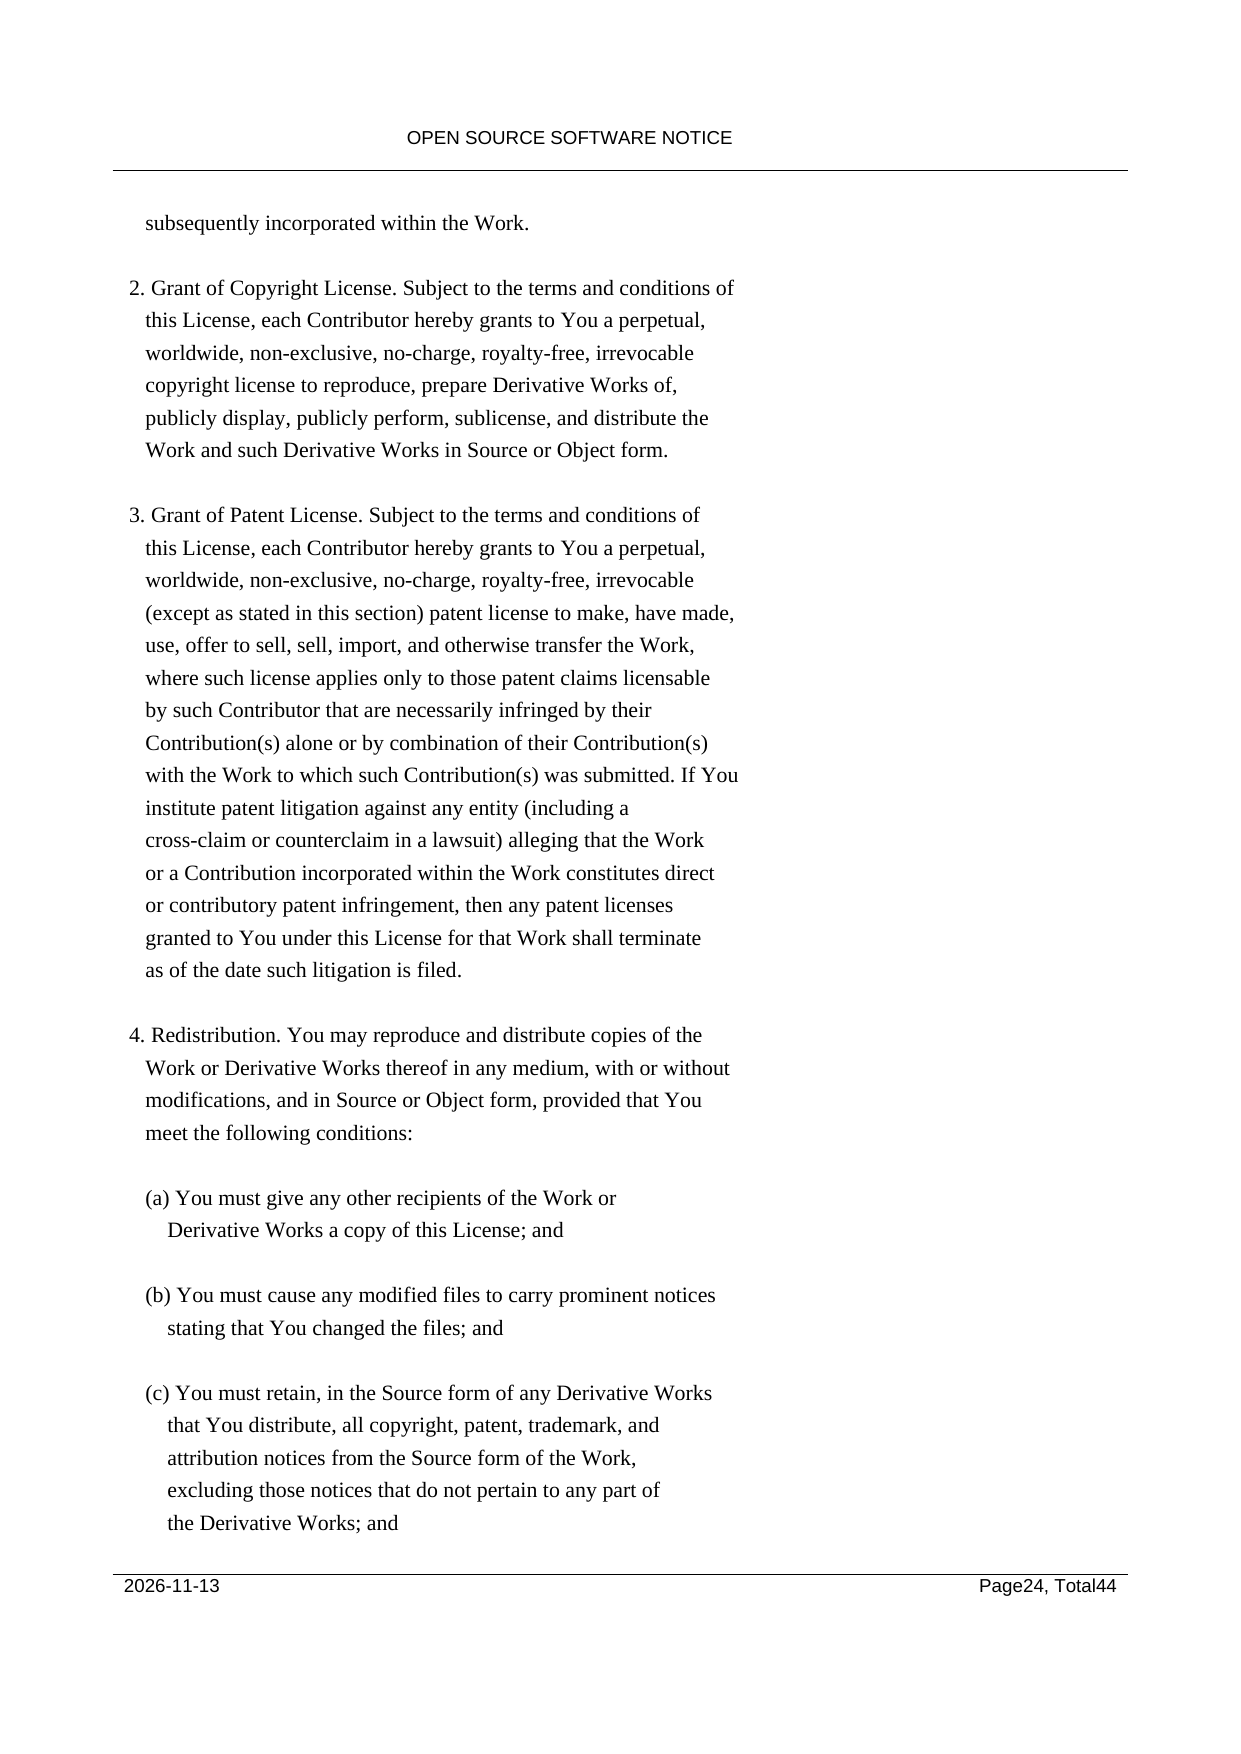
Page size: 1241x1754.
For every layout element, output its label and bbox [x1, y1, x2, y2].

text [112, 206, 1128, 1539]
